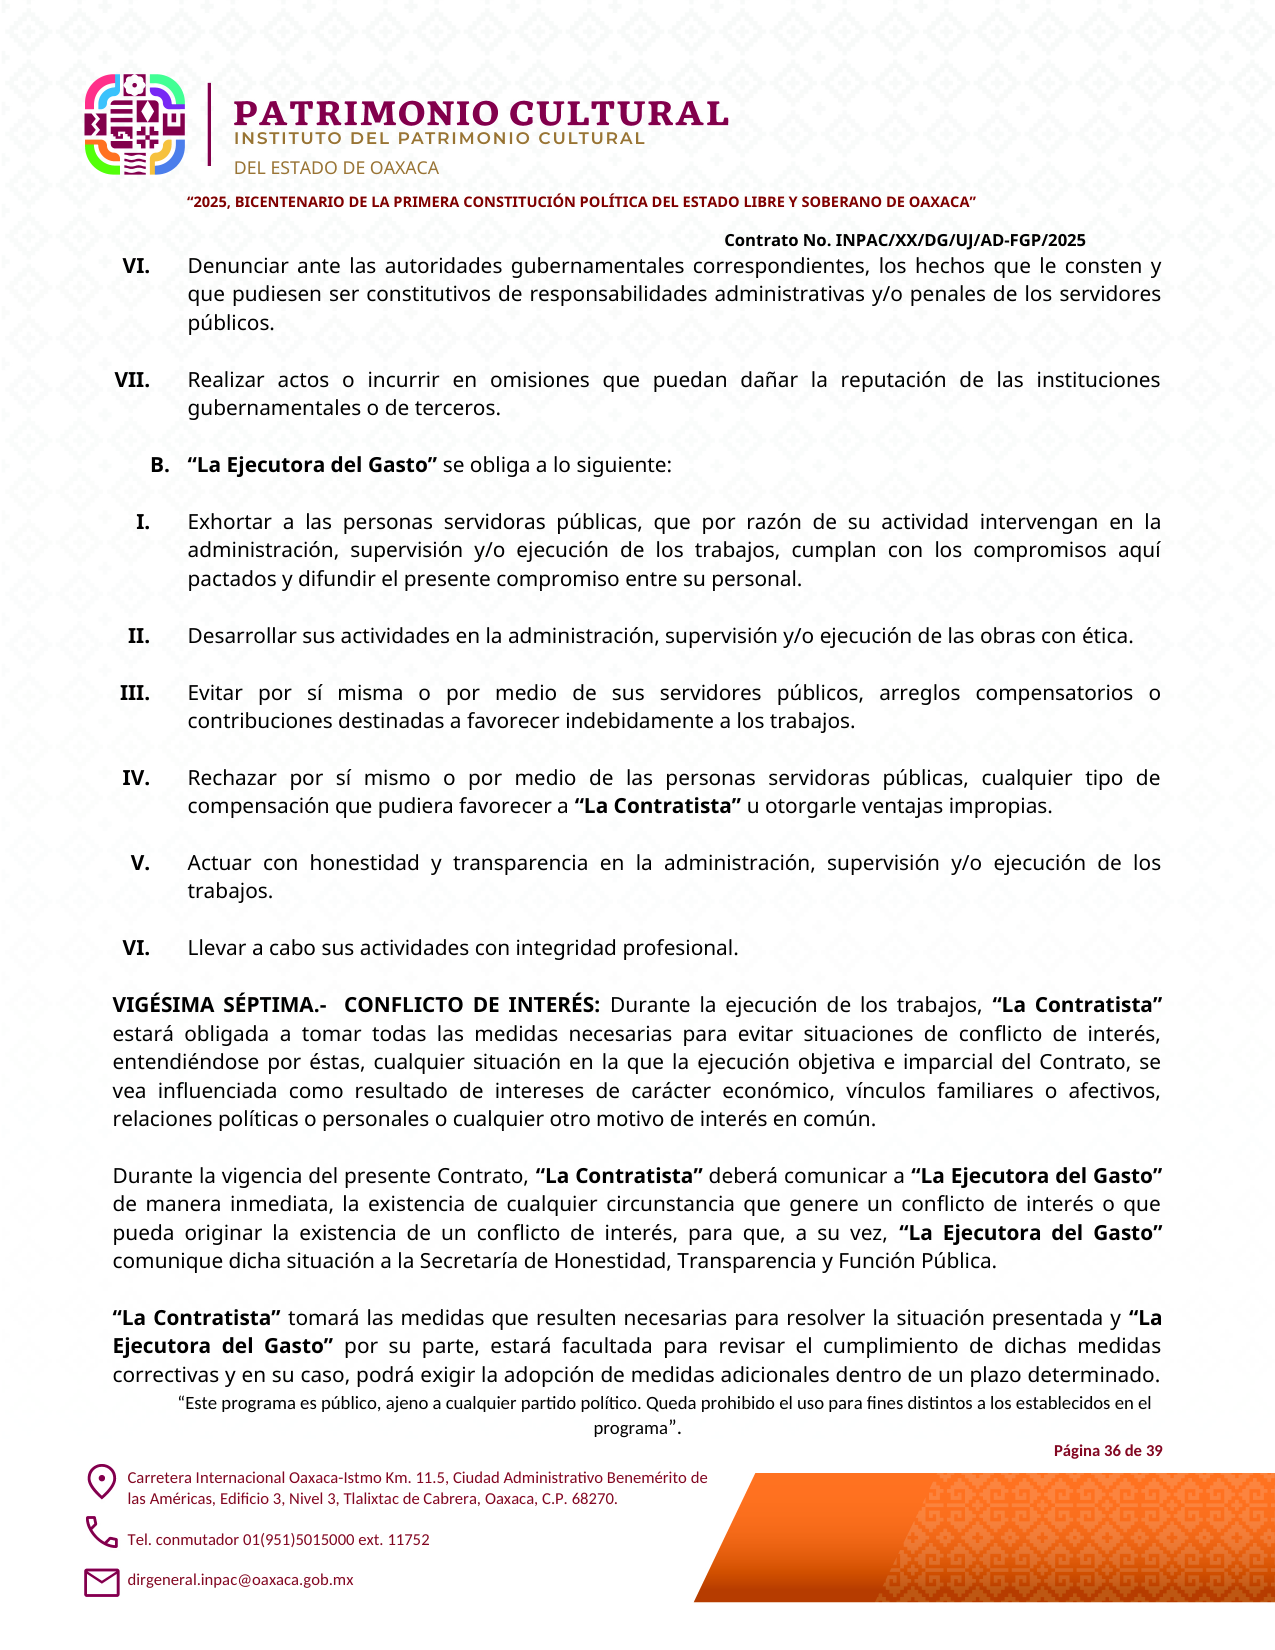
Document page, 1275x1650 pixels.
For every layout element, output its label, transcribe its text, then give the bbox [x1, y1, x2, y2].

list Llevar a cabo sus actividades con integridad profesional. [150, 933, 1162, 962]
list Rechazar por sí mismo o por medio de las personas servidoras públicas, cualquier tipo de compensación que pudiera favorecer a “La Contratista” u otorgarle ventajas impropias. [150, 763, 1162, 820]
list Exhortar a las personas servidoras públicas, que por razón de su actividad intervengan en la administración, supervisión y/o ejecución de los trabajos, cumplan con los compromisos aquí pactados y difundir el presente compromiso entre su personal. [150, 507, 1162, 592]
text Durante la vigencia del presente Contrato, “La Contratista” deberá comunicar a “La Ejecutora del Gasto” de manera inmediata, la existencia de cualquier circunstancia que genere un conflicto de interés o que pueda originar la existencia de un conflicto de interés, para que, a su vez, “La Ejecutora del Gasto” comunique dicha situación a la Secretaría de Honestidad, Transparencia y Función Pública. [112, 1161, 1162, 1275]
list Evitar por sí misma o por medio de sus servidores públicos, arreglos compensatorios o contribuciones destinadas a favorecer indebidamente a los trabajos. [150, 678, 1162, 734]
text VIGÉSIMA SÉPTIMA.- CONFLICTO DE INTERÉS: Durante la ejecución de los trabajos, “La Contratista” estará obligada a tomar todas las medidas necesarias para evitar situaciones de conflicto de interés, entendiéndose por éstas, cualquier situación en la que la ejecución objetiva e imparcial del Contrato, se vea influenciada como resultado de intereses de carácter económico, vínculos familiares o afectivos, relaciones políticas o personales o cualquier otro motivo de interés en común. [112, 990, 1162, 1133]
list “La Ejecutora del Gasto” se obliga a lo siguiente: [150, 450, 1162, 478]
list Realizar actos o incurrir en omisiones que puedan dañar la reputación de las instituciones gubernamentales o de terceros. [150, 365, 1162, 422]
list Actuar con honestidad y transparencia en la administración, supervisión y/o ejecución de los trabajos. [150, 848, 1162, 905]
list Denunciar ante las autoridades gubernamentales correspondientes, los hechos que le consten y que pudiesen ser constitutivos de responsabilidades administrativas y/o penales de los servidores públicos. [150, 251, 1162, 336]
list Desarrollar sus actividades en la administración, supervisión y/o ejecución de las obras con ética. [150, 621, 1162, 649]
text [112, 1303, 1162, 1388]
picture [1, 0, 1275, 1649]
